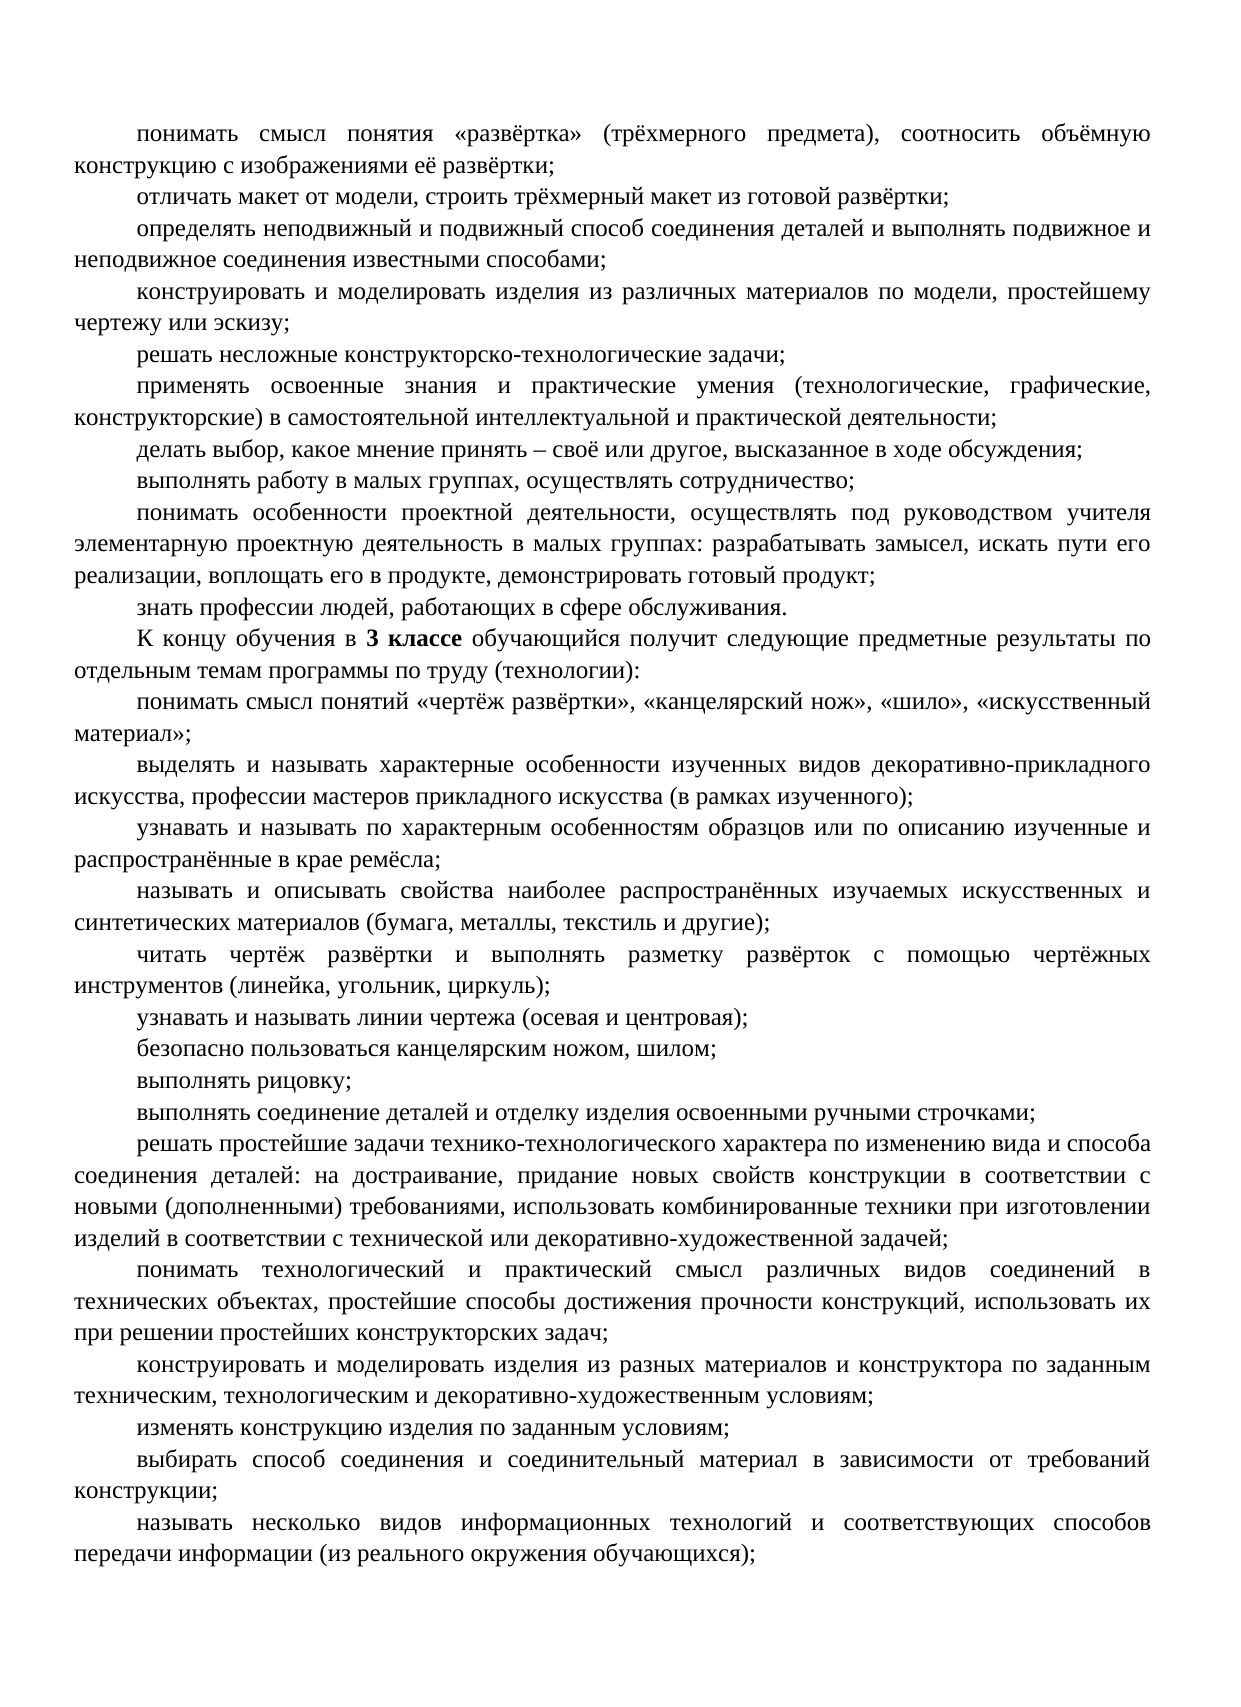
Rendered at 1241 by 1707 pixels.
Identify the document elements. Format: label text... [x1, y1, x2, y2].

text определять неподвижный и подвижный способ соединения деталей и выполнять подвижное и неподвижное соединения известными способами; [74, 213, 1152, 273]
text узнавать и называть линии чертежа (осевая и центровая); [74, 1002, 1152, 1031]
text выполнять соединение деталей и отделку изделия освоенными ручными строчками; [74, 1097, 1152, 1125]
text решать простейшие задачи технико-технологического характера по изменению вида и способа соединения деталей: на достраивание, придание новых свойств конструкции в соответствии с новыми (дополненными) требованиями, использовать комбинированные техники при изготовлении изделий в соответствии с технической или декоративно-художественной задачей; [74, 1128, 1152, 1252]
text К концу обучения в 3 классе обучающийся получит следующие предметные результаты по отдельным темам программы по труду (технологии): [74, 623, 1152, 683]
text понимать смысл понятий «чертёж развёртки», «канцелярский нож», «шило», «искусственный материал»; [74, 686, 1152, 747]
text понимать особенности проектной деятельности, осуществлять под руководством учителя элементарную проектную деятельность в малых группах: разрабатывать замысел, искать пути его реализации, воплощать его в продукте, демонстрировать готовый продукт; [74, 497, 1152, 589]
text конструировать и моделировать изделия из разных материалов и конструктора по заданным техническим, технологическим и декоративно-художественным условиям; [74, 1349, 1152, 1409]
text выполнять рицовку; [74, 1065, 1152, 1094]
text выделять и называть характерные особенности изученных видов декоративно-прикладного искусства, профессии мастеров прикладного искусства (в рамках изученного); [74, 749, 1152, 810]
text безопасно пользоваться канцелярским ножом, шилом; [74, 1033, 1152, 1062]
text выбирать способ соединения и соединительный материал в зависимости от требований конструкции; [74, 1444, 1152, 1504]
text применять освоенные знания и практические умения (технологические, графические, конструкторские) в самостоятельной интеллектуальной и практической деятельности; [74, 371, 1152, 431]
text конструировать и моделировать изделия из различных материалов по модели, простейшему чертежу или эскизу; [74, 276, 1152, 336]
text знать профессии людей, работающих в сфере обслуживания. [74, 592, 1152, 620]
text понимать технологический и практический смысл различных видов соединений в технических объектах, простейшие способы достижения прочности конструкций, использовать их при решении простейших конструкторских задач; [74, 1254, 1152, 1346]
text называть и описывать свойства наиболее распространённых изучаемых искусственных и синтетических материалов (бумага, металлы, текстиль и другие); [74, 876, 1152, 936]
text читать чертёж развёртки и выполнять разметку развёрток с помощью чертёжных инструментов (линейка, угольник, циркуль); [74, 939, 1152, 999]
text понимать смысл понятия «развёртка» (трёхмерного предмета), соотносить объёмную конструкцию с изображениями её развёртки; [74, 118, 1152, 178]
text отличать макет от модели, строить трёхмерный макет из готовой развёртки; [74, 181, 1152, 210]
text решать несложные конструкторско-технологические задачи; [74, 339, 1152, 368]
text узнавать и называть по характерным особенностям образцов или по описанию изученные и распространённые в крае ремёсла; [74, 812, 1152, 873]
text называть несколько видов информационных технологий и соответствующих способов передачи информации (из реального окружения обучающихся); [74, 1507, 1152, 1567]
text делать выбор, какое мнение принять – своё или другое, высказанное в ходе обсуждения; [74, 434, 1152, 462]
text изменять конструкцию изделия по заданным условиям; [74, 1412, 1152, 1441]
text выполнять работу в малых группах, осуществлять сотрудничество; [74, 465, 1152, 494]
